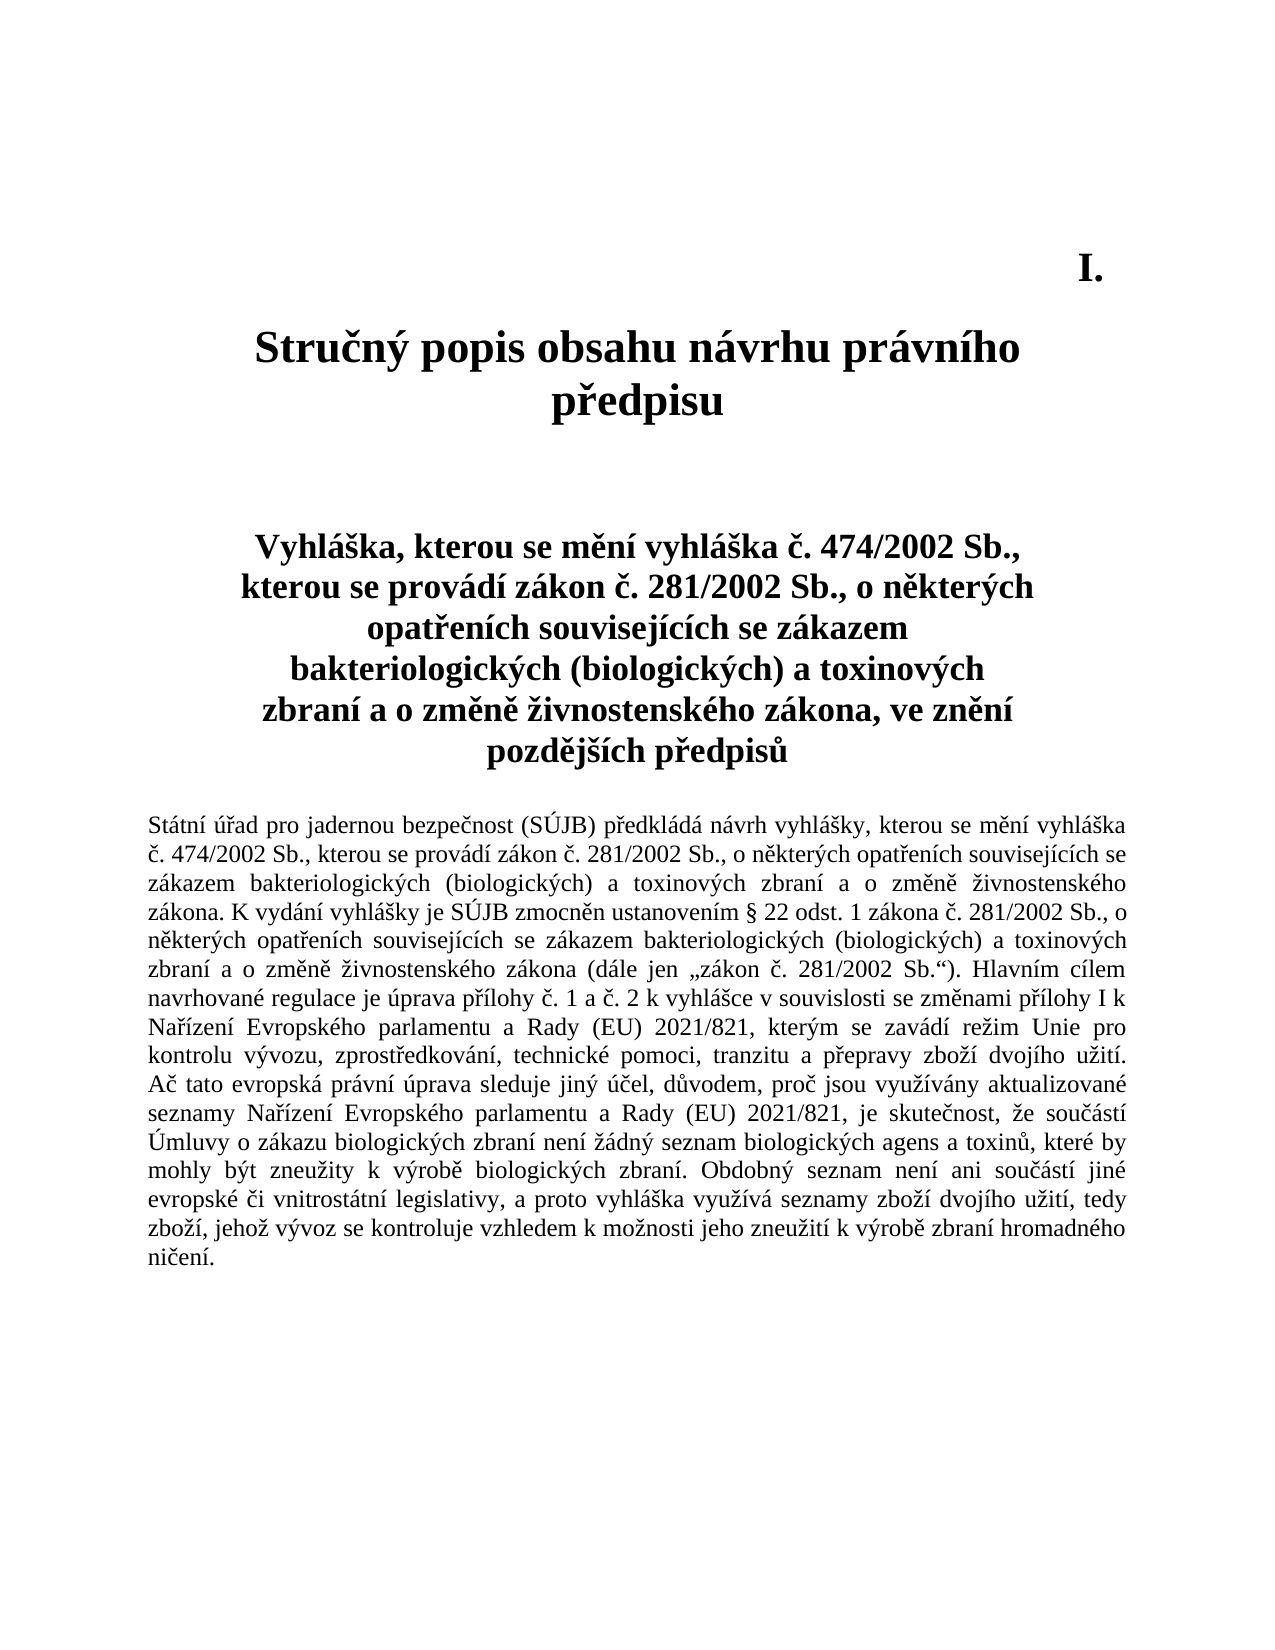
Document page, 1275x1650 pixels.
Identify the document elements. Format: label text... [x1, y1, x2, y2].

text Stručný popis obsahu návrhu právního předpisu [218, 320, 1057, 425]
text Vyhláška, kterou se mění vyhláška č. 474/2002 Sb., kterou se provádí zákon č. 281/2002 Sb., o některých opatřeních souvisejících se zákazem bakteriologických (biologických) a toxinových zbraní a o změně živnostenského zákona, ve znění pozdějších předpisů [236, 525, 1039, 770]
text I. [148, 242, 1104, 290]
text Státní úřad pro jadernou bezpečnost (SÚJB) předkládá návrh vyhlášky, kterou se mění vyhláška č. 474/2002 Sb., kterou se provádí zákon č. 281/2002 Sb., o některých opatřeních souvisejících se zákazem bakteriologických (biologických) a toxinových zbraní a o změně živnostenského zákona. K vydání vyhlášky je SÚJB zmocněn ustanovením § 22 odst. 1 zákona č. 281/2002 Sb., o některých opatřeních souvisejících se zákazem bakteriologických (biologických) a toxinových zbraní a o změně živnostenského zákona (dále jen „zákon č. 281/2002 Sb.“). Hlavním cílem navrhované regulace je úprava přílohy č. 1 a č. 2 k vyhlášce v souvislosti se změnami přílohy I k Nařízení Evropského parlamentu a Rady (EU) 2021/821, kterým se zavádí režim Unie pro kontrolu vývozu, zprostředkování, technické pomoci, tranzitu a přepravy zboží dvojího užití. Ač tato evropská právní úprava sleduje jiný účel, důvodem, proč jsou využívány aktualizované seznamy Nařízení Evropského parlamentu a Rady (EU) 2021/821, je skutečnost, že součástí Úmluvy o zákazu biologických zbraní není žádný seznam biologických agens a toxinů, které by mohly být zneužity k výrobě biologických zbraní. Obdobný seznam není ani součástí jiné evropské či vnitrostátní legislativy, a proto vyhláška využívá seznamy zboží dvojího užití, tedy zboží, jehož vývoz se kontroluje vzhledem k možnosti jeho zneužití k výrobě zbraní hromadného ničení. [148, 810, 1127, 1270]
